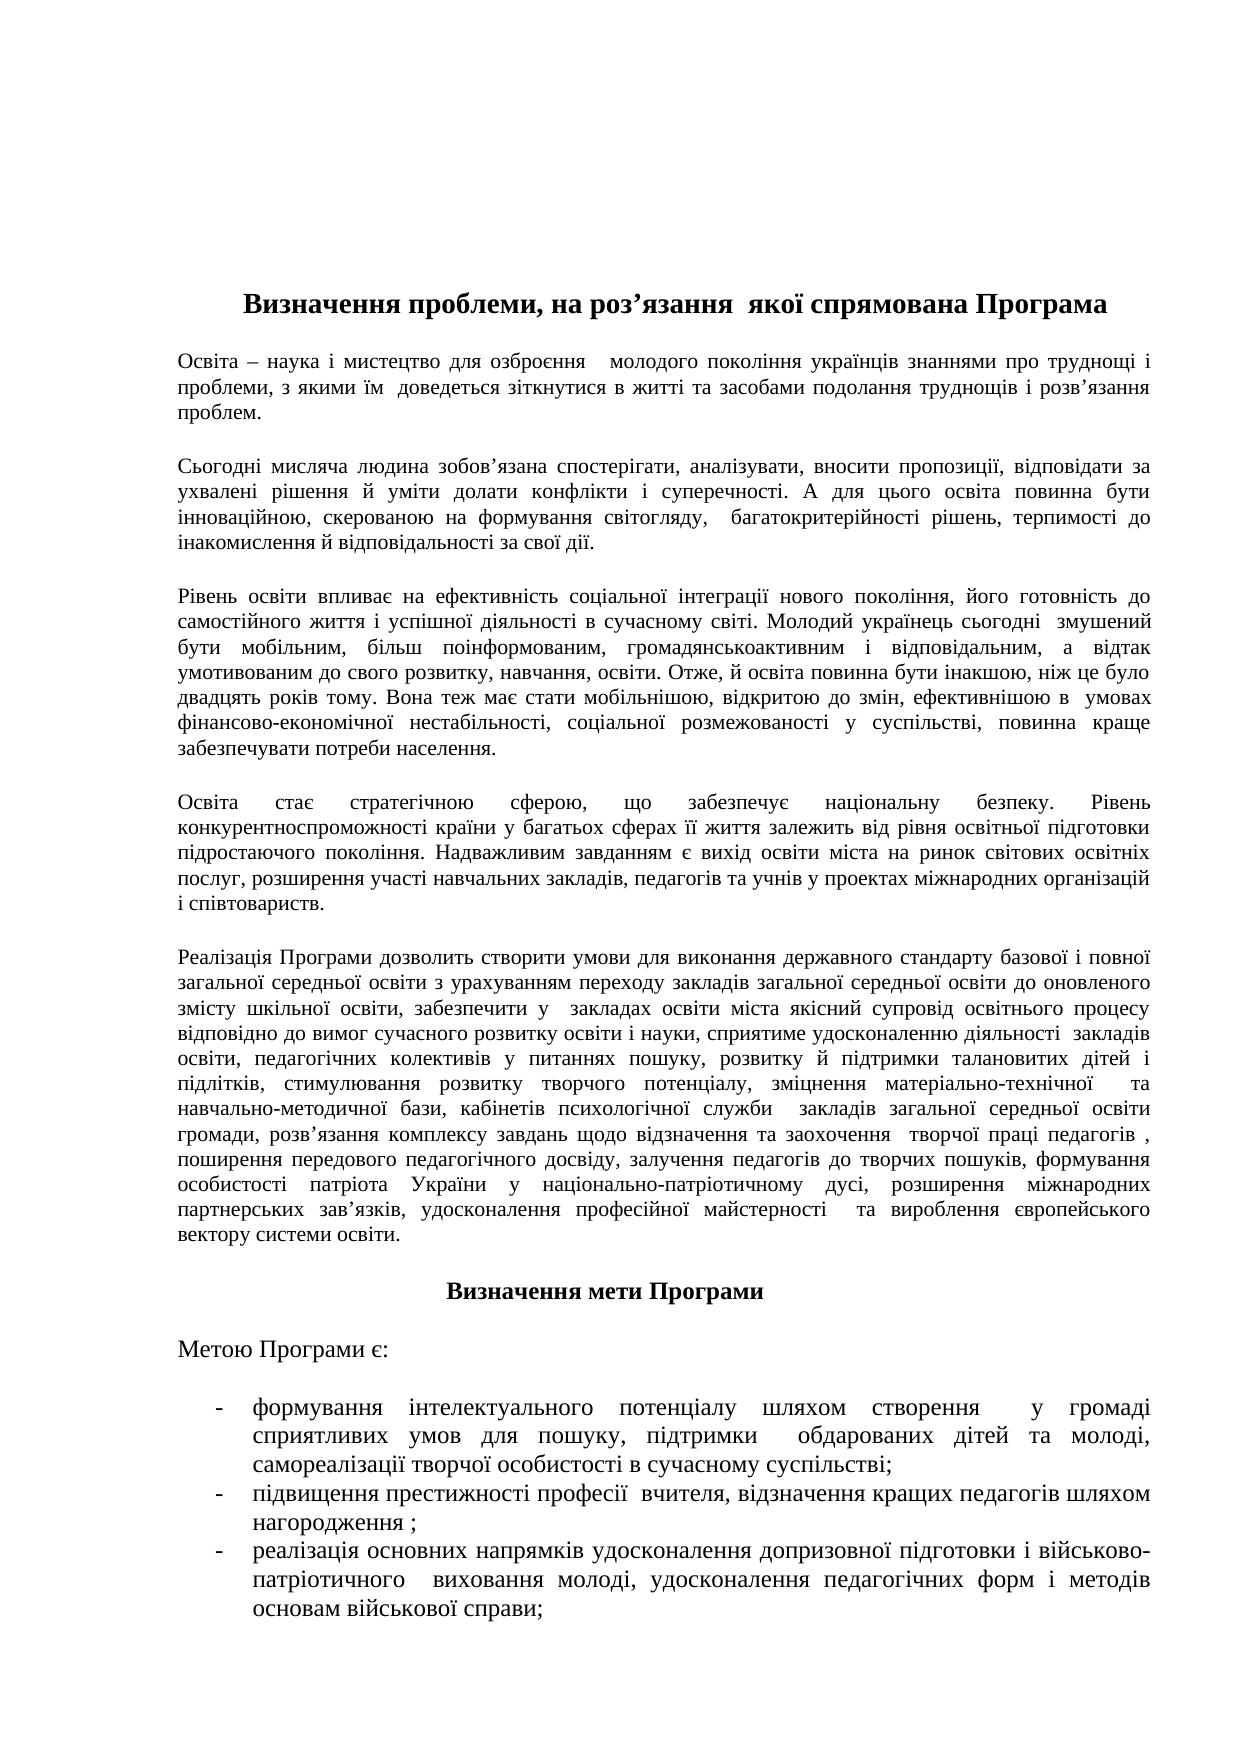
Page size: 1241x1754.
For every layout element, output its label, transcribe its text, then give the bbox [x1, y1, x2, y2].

text Метою Програми є: [177, 1334, 1152, 1362]
text Освiта – наука i мистецтво для озброєння молодого поколiння українцiв знаннями про труднощi i проблеми, з якими їм доведеться зiткнутися в життi та засобами подолання труднощiв i розв’язання проблем. [177, 348, 1152, 424]
text Рiвень освiти впливає на ефективнiсть соцiальної iнтеграцiї нового поколiння, його готовнiсть до самостiйного життя i успiшної дiяльностi в сучасному свiтi. Молодий українець сьогоднi змушений бути мобiльним, бiльш поiнформованим, громадянськоактивним i вiдповiдальним, а вiдтак умотивованим до свого розвитку, навчання, освiти. Отже, й освiта повинна бути iнакшою, нiж це було двадцять рокiв тому. Вона теж має стати мобiльнiшою, вiдкритою до змiн, ефективнiшою в умовах фiнансово-економiчної нестабiльностi, соцiальної розмежованостi у суспiльствi, повинна краще забезпечувати потреби населення. [177, 583, 1152, 760]
text Освiта стає стратегiчною сферою, що забезпечує нацiональну безпеку. Рiвень конкурентноспроможностi країни у багатьох сферах її життя залежить вiд рiвня освiтньої пiдготовки пiдростаючого поколiння. Надважливим завданням є вихiд освiти мiста на ринок свiтових освiтнiх послуг, розширення участi навчальних закладiв, педагогiв та учнiв у проектах мiжнародних органiзацiй i спiвтовариств. [177, 789, 1152, 915]
text Сьогоднi мисляча людина зобов’язана спостерiгати, аналiзувати, вносити пропозицiї, вiдповiдати за ухваленi рiшення й умiти долати конфлiкти і суперечностi. А для цього освiта повинна бути iнновацiйною, скерованою на формування свiтогляду, багатокритерiйностi рiшень, терпимостi до iнакомислення й вiдповiдальностi за свої дiї. [177, 453, 1152, 554]
text Реалізація Програми дозволить створити умови для виконання державного стандарту базової і повної загальної середньої освіти з урахуванням переходу закладів загальної середньої освіти до оновленого змісту шкільної освіти, забезпечити у закладах освіти міста якісний супровід освітнього процесу відповідно до вимог сучасного розвитку освіти і науки, сприятиме удосконаленню діяльності закладів освіти, педагогічних колективів у питаннях пошуку, розвитку й підтримки талановитих дітей і підлітків, стимулювання розвитку творчого потенціалу, зміцнення матеріально-технічної та навчально-методичної бази, кабінетів психологічної служби закладів загальної середньої освіти громади, розв’язання комплексу завдань щодо відзначення та заохочення творчої праці педагогів , поширення передового педагогічного досвіду, залучення педагогів до творчих пошуків, формування особистості патріота України у національно-патріотичному дусі, розширення міжнародних партнерських зав’язків, удосконалення професійної майстерності та вироблення європейського вектору системи освіти. [177, 944, 1152, 1247]
text Визначення проблеми, на роз’язання якої спрямована Програма [177, 286, 1152, 319]
text Визначення мети Програми [177, 1276, 1152, 1304]
list формування інтелектуального потенціалу шляхом створення у громаді сприятливих умов для пошуку, підтримки обдарованих дітей та молоді, самореалізації творчої особистості в сучасному суспільстві; [215, 1392, 1152, 1478]
list підвищення престижності професії вчителя, відзначення кращих педагогів шляхом нагородження ; [215, 1507, 1152, 1564]
